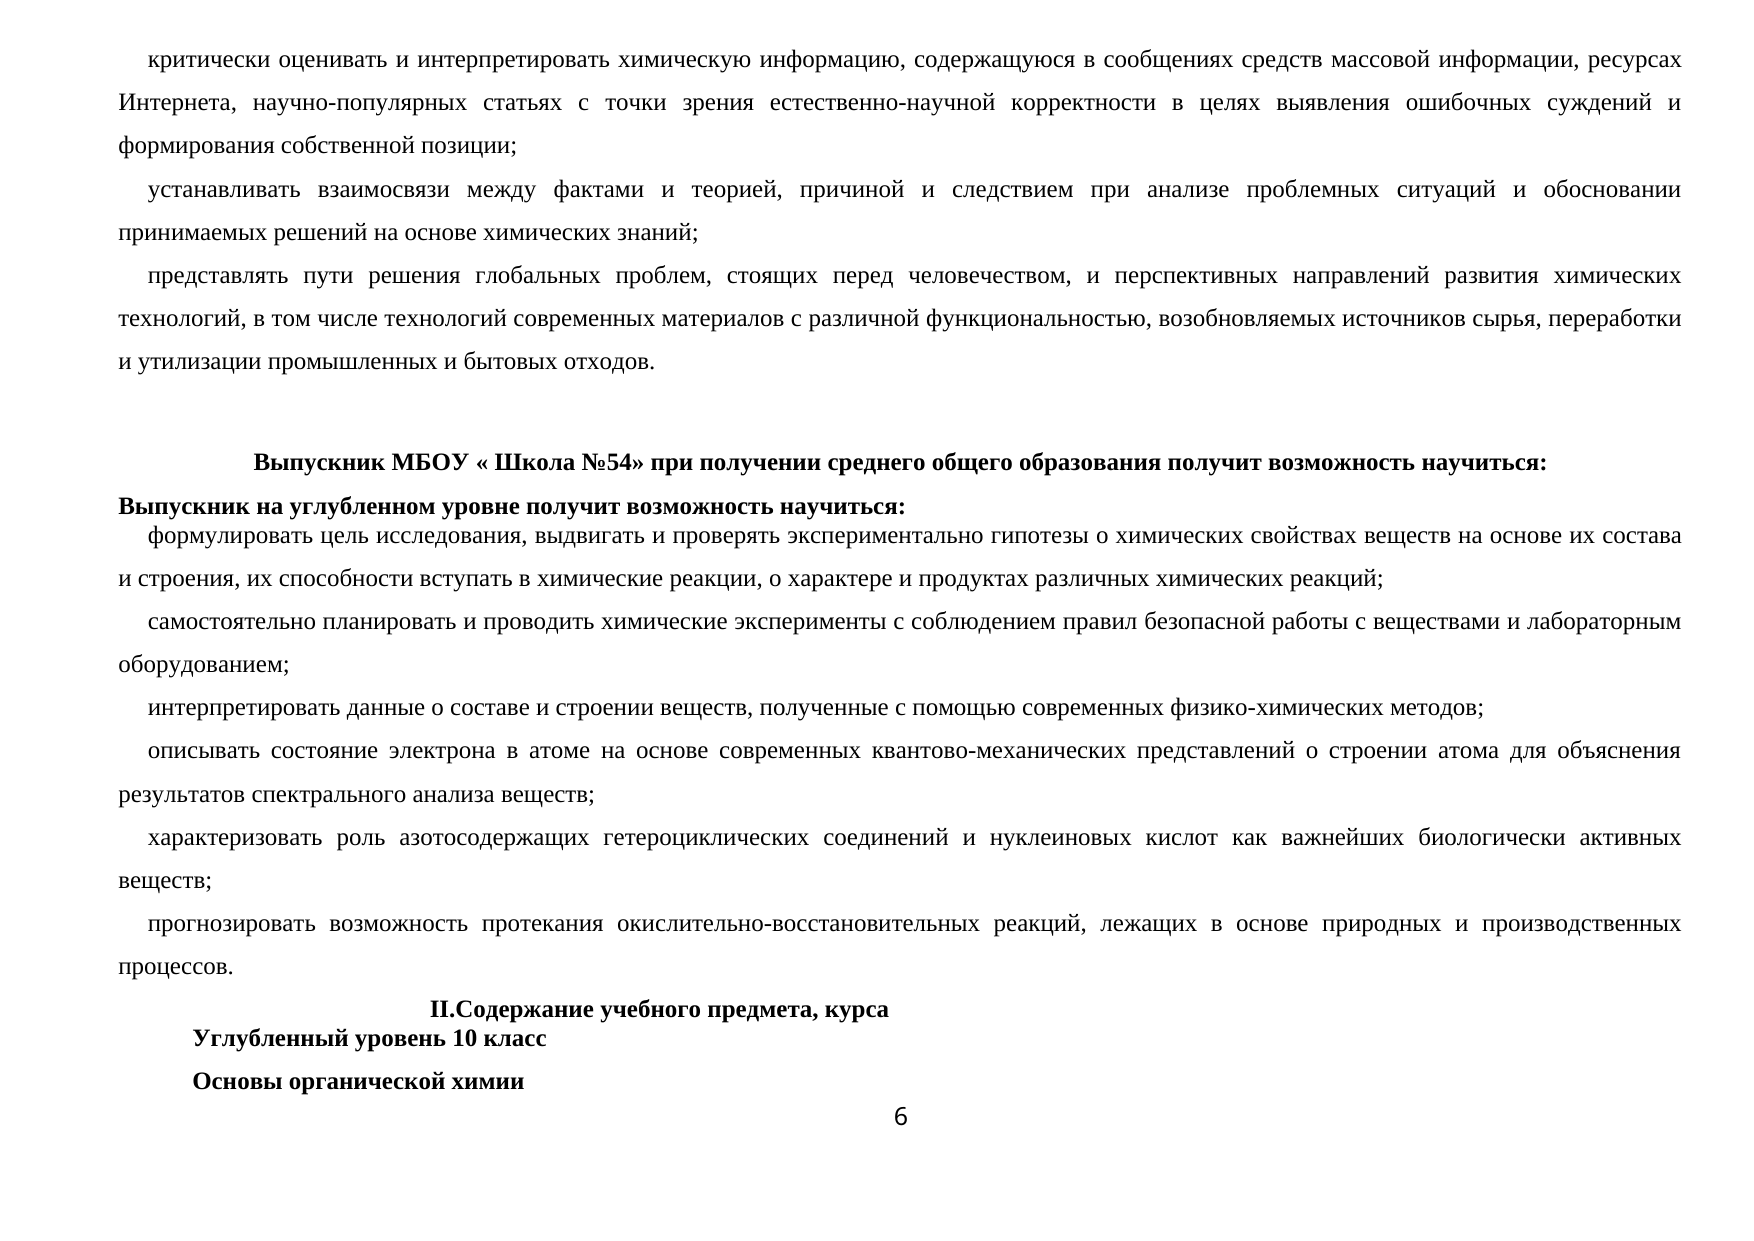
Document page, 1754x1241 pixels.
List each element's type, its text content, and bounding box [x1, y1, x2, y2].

text Углубленный уровень 10 класс [118, 1023, 1683, 1052]
text Выпускник МБОУ « Школа №54» при получении среднего общего образования получит возможность научиться: [118, 447, 1683, 476]
text формулировать цель исследования, выдвигать и проверять экспериментально гипотезы о химических свойствах веществ на основе их состава и строения, их способности вступать в химические реакции, о характере и продуктах различных химических реакций; [118, 520, 1683, 592]
text самостоятельно планировать и проводить химические эксперименты с соблюдением правил безопасной работы с веществами и лабораторным оборудованием; [118, 606, 1683, 678]
list II.Содержание учебного предмета, курса [429, 994, 1683, 1023]
text интерпретировать данные о составе и строении веществ, полученные с помощью современных физико-химических методов; [118, 692, 1683, 721]
text критически оценивать и интерпретировать химическую информацию, содержащуюся в сообщениях средств массовой информации, ресурсах Интернета, научно-популярных статьях с точки зрения естественно-научной корректности в целях выявления ошибочных суждений и формирования собственной позиции; [118, 44, 1683, 159]
text Выпускник на углубленном уровне получит возможность научиться: [118, 491, 1683, 520]
text описывать состояние электрона в атоме на основе современных квантово-механических представлений о строении атома для объяснения результатов спектрального анализа веществ; [118, 736, 1683, 807]
text характеризовать роль азотосодержащих гетероциклических соединений и нуклеиновых кислот как важнейших биологически активных веществ; [118, 822, 1683, 894]
text устанавливать взаимосвязи между фактами и теорией, причиной и следствием при анализе проблемных ситуаций и обосновании принимаемых решений на основе химических знаний; [118, 174, 1683, 246]
text представлять пути решения глобальных проблем, стоящих перед человечеством, и перспективных направлений развития химических технологий, в том числе технологий современных материалов с различной функциональностью, возобновляемых источников сырья, переработки и утилизации промышленных и бытовых отходов. [118, 260, 1683, 375]
text прогнозировать возможность протекания окислительно-восстановительных реакций, лежащих в основе природных и производственных процессов. [118, 908, 1683, 980]
text Основы органической химии [118, 1066, 1683, 1095]
